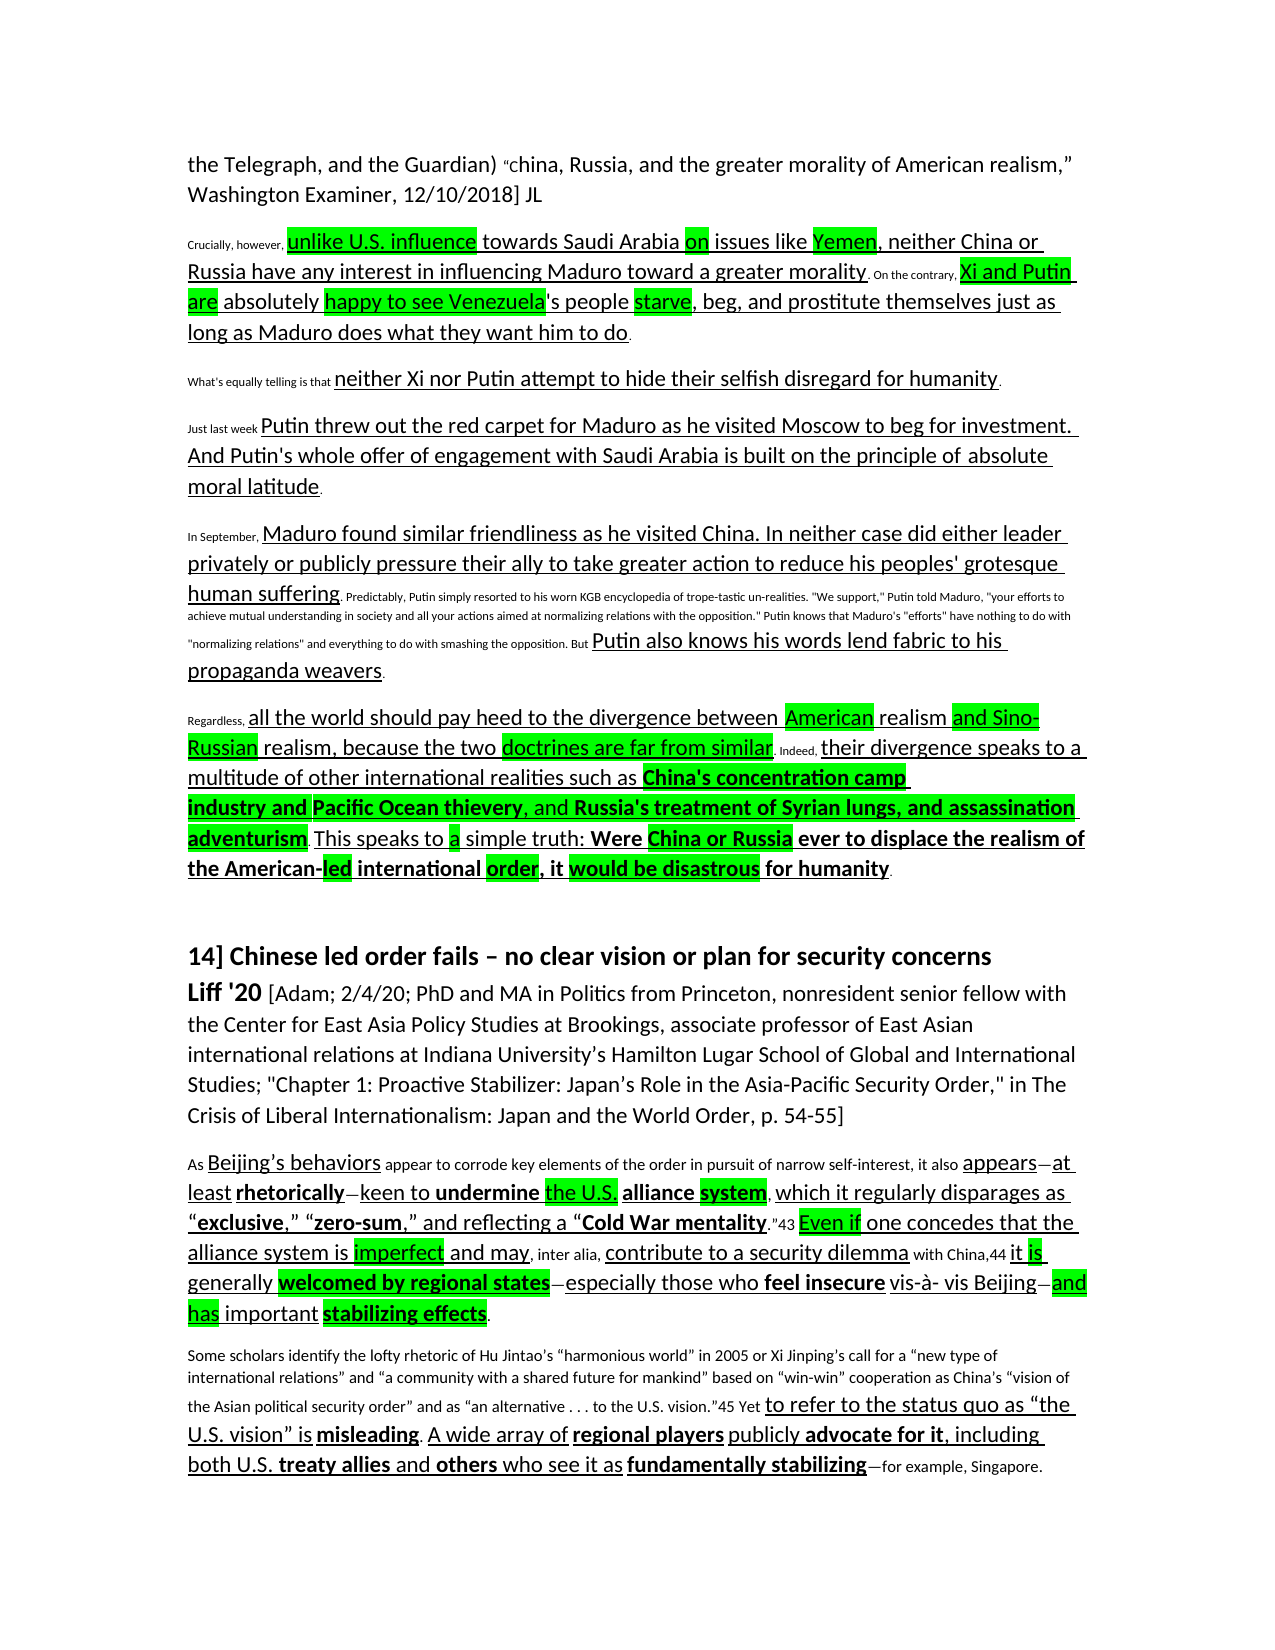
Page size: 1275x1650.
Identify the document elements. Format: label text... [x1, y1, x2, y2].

text Liff '20 [Adam; 2/4/20; PhD and MA in Politics from Princeton, nonresident senior fellow with the Center for East Asia Policy Studies at Brookings, associate professor of East Asian international relations at Indiana University’s Hamilton Lugar School of Global and International Studies; "Chapter 1: Proactive Stabilizer: Japan’s Role in the Asia-Pacific Security Order," in The Crisis of Liberal Internationalism: Japan and the World Order, p. 54-55] [187, 975, 1087, 1129]
text Crucially, however, unlike U.S. influence towards Saudi Arabia on issues like Yemen, neither China or Russia have any interest in influencing Maduro toward a greater morality. On the contrary, Xi and Putin are absolutely happy to see Venezuela's people starve, beg, and prostitute themselves just as long as Maduro does what they want him to do. [187, 227, 1087, 346]
text In September, Maduro found similar friendliness as he visited China. In neither case did either leader privately or publicly pressure their ally to take greater action to reduce his peoples' grotesque human suffering. Predictably, Putin simply resorted to his worn KGB encyclopedia of trope-tastic un-realities. "We support," Putin told Maduro, "your efforts to achieve mutual understanding in society and all your actions aimed at normalizing relations with the opposition." Putin knows that Maduro's "efforts" have nothing to do with "normalizing relations" and everything to do with smashing the opposition. But Putin also knows his words lend fabric to his propaganda weavers. [187, 519, 1087, 684]
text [187, 150, 1087, 208]
text What's equally telling is that neither Xi nor Putin attempt to hide their selfish disregard for humanity. [187, 364, 1087, 393]
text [187, 1346, 1087, 1478]
text As Beijing’s behaviors appear to corrode key elements of the order in pursuit of narrow self-interest, it also appears—at least rhetorically—keen to undermine the U.S. alliance system, which it regularly disparages as “exclusive,” “zero-sum,” and reflecting a “Cold War mentality.”43 Even if one concedes that the alliance system is imperfect and may, inter alia, contribute to a security dilemma with China,44 it is generally welcomed by regional states—especially those who feel insecure vis-à- vis Beijing—and has important stabilizing effects. [187, 1148, 1087, 1327]
text Just last week Putin threw out the red carpet for Maduro as he visited Moscow to beg for investment. And Putin's whole offer of engagement with Saudi Arabia is built on the principle of absolute moral latitude. [187, 411, 1087, 500]
subtitle 14] Chinese led order fails – no clear vision or plan for security concerns [187, 939, 1087, 972]
text Regardless, all the world should pay heed to the divergence between American realism and Sino-Russian realism, because the two doctrines are far from similar. Indeed, their divergence speaks to a multitude of other international realities such as China's concentration camp industry and Pacific Ocean thievery, and Russia's treatment of Syrian lungs, and assassination adventurism. This speaks to a simple truth: Were China or Russia ever to displace the realism of the American-led international order, it would be disastrous for humanity. [187, 703, 1087, 882]
